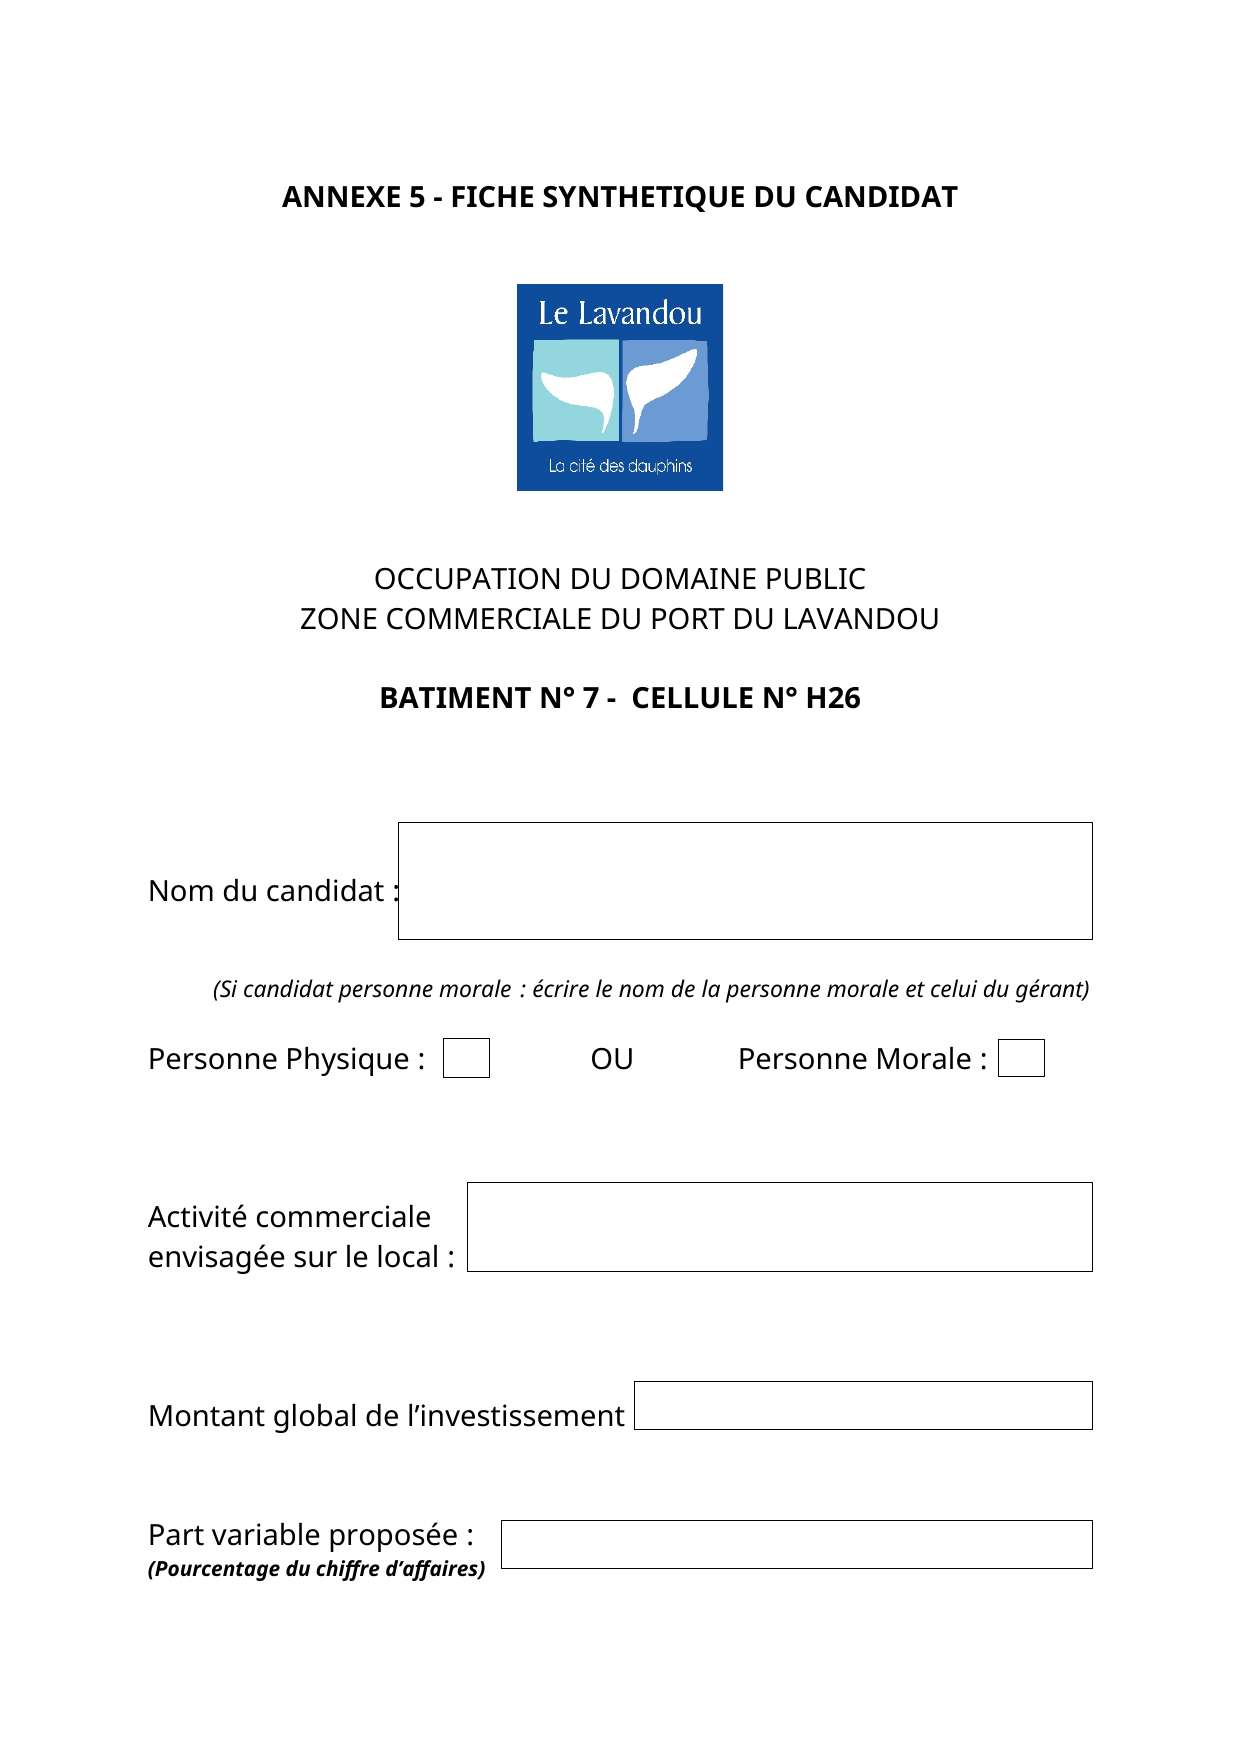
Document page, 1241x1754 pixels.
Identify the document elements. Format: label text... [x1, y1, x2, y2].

text OCCUPATION DU DOMAINE PUBLIC [148, 558, 1093, 598]
text Personne Physique : OU Personne Morale : [490, 1038, 1093, 1078]
text Activité commerciale [148, 1197, 467, 1236]
text Part variable proposée : [148, 1514, 1093, 1554]
text Nom du candidat : [148, 870, 398, 910]
picture [517, 284, 724, 491]
text (Si candidat personne morale : écrire le nom de la personne morale et celui du gérant) [148, 973, 1093, 1004]
text (Pourcentage du chiffre d’affaires) [148, 1554, 1093, 1582]
text ANNEXE 5 - FICHE SYNTHETIQUE DU CANDIDAT [148, 176, 1093, 216]
text Personne Physique : OU Personne Morale : [148, 1038, 443, 1078]
text envisagée sur le local : [148, 1236, 1093, 1276]
text ZONE COMMERCIALE DU PORT DU LAVANDOU [148, 598, 1093, 638]
text BATIMENT N° 7 - CELLULE N° H26 [148, 678, 1093, 717]
text Montant global de l’investissement : [148, 1395, 1093, 1435]
